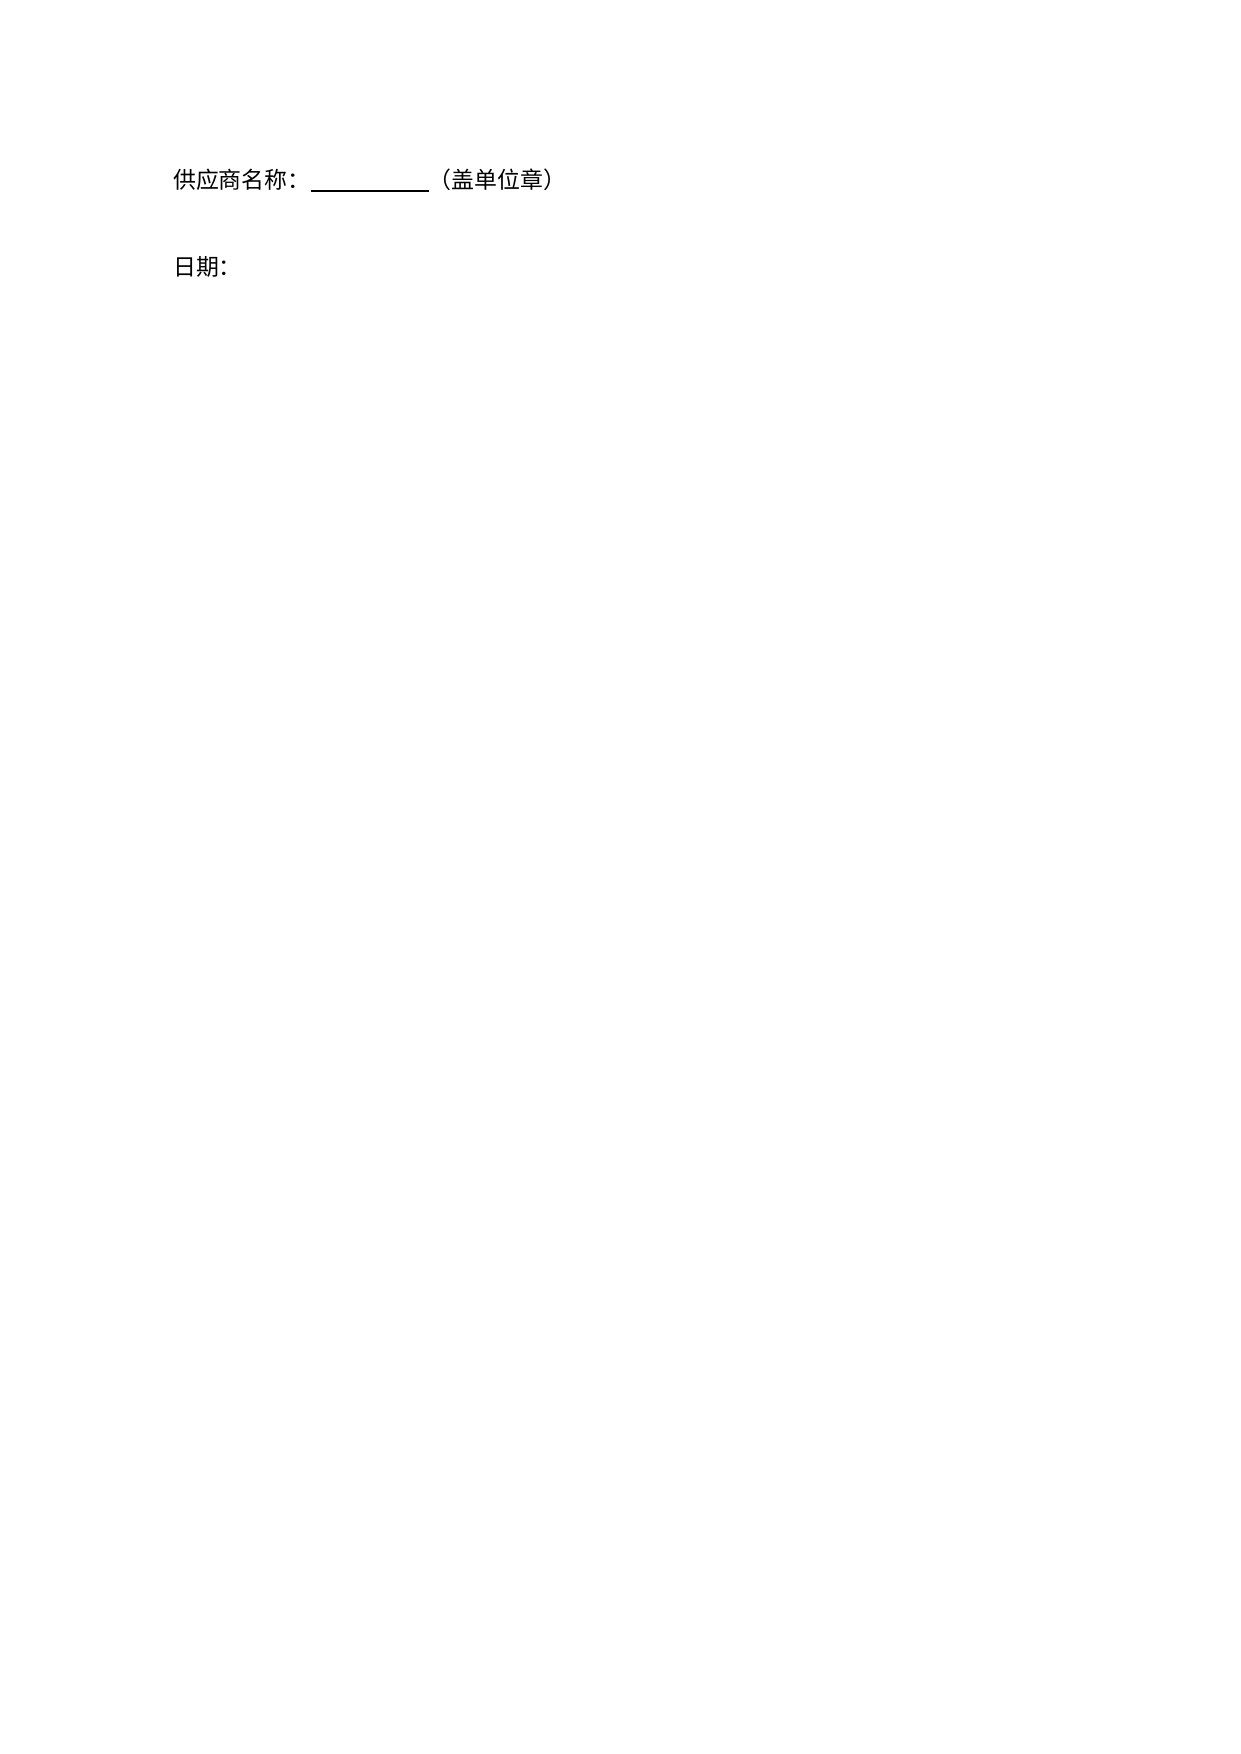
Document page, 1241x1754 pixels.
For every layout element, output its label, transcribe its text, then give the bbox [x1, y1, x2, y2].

text 日期： [150, 249, 1090, 282]
text 供应商名称： （盖单位章） [150, 162, 1031, 195]
